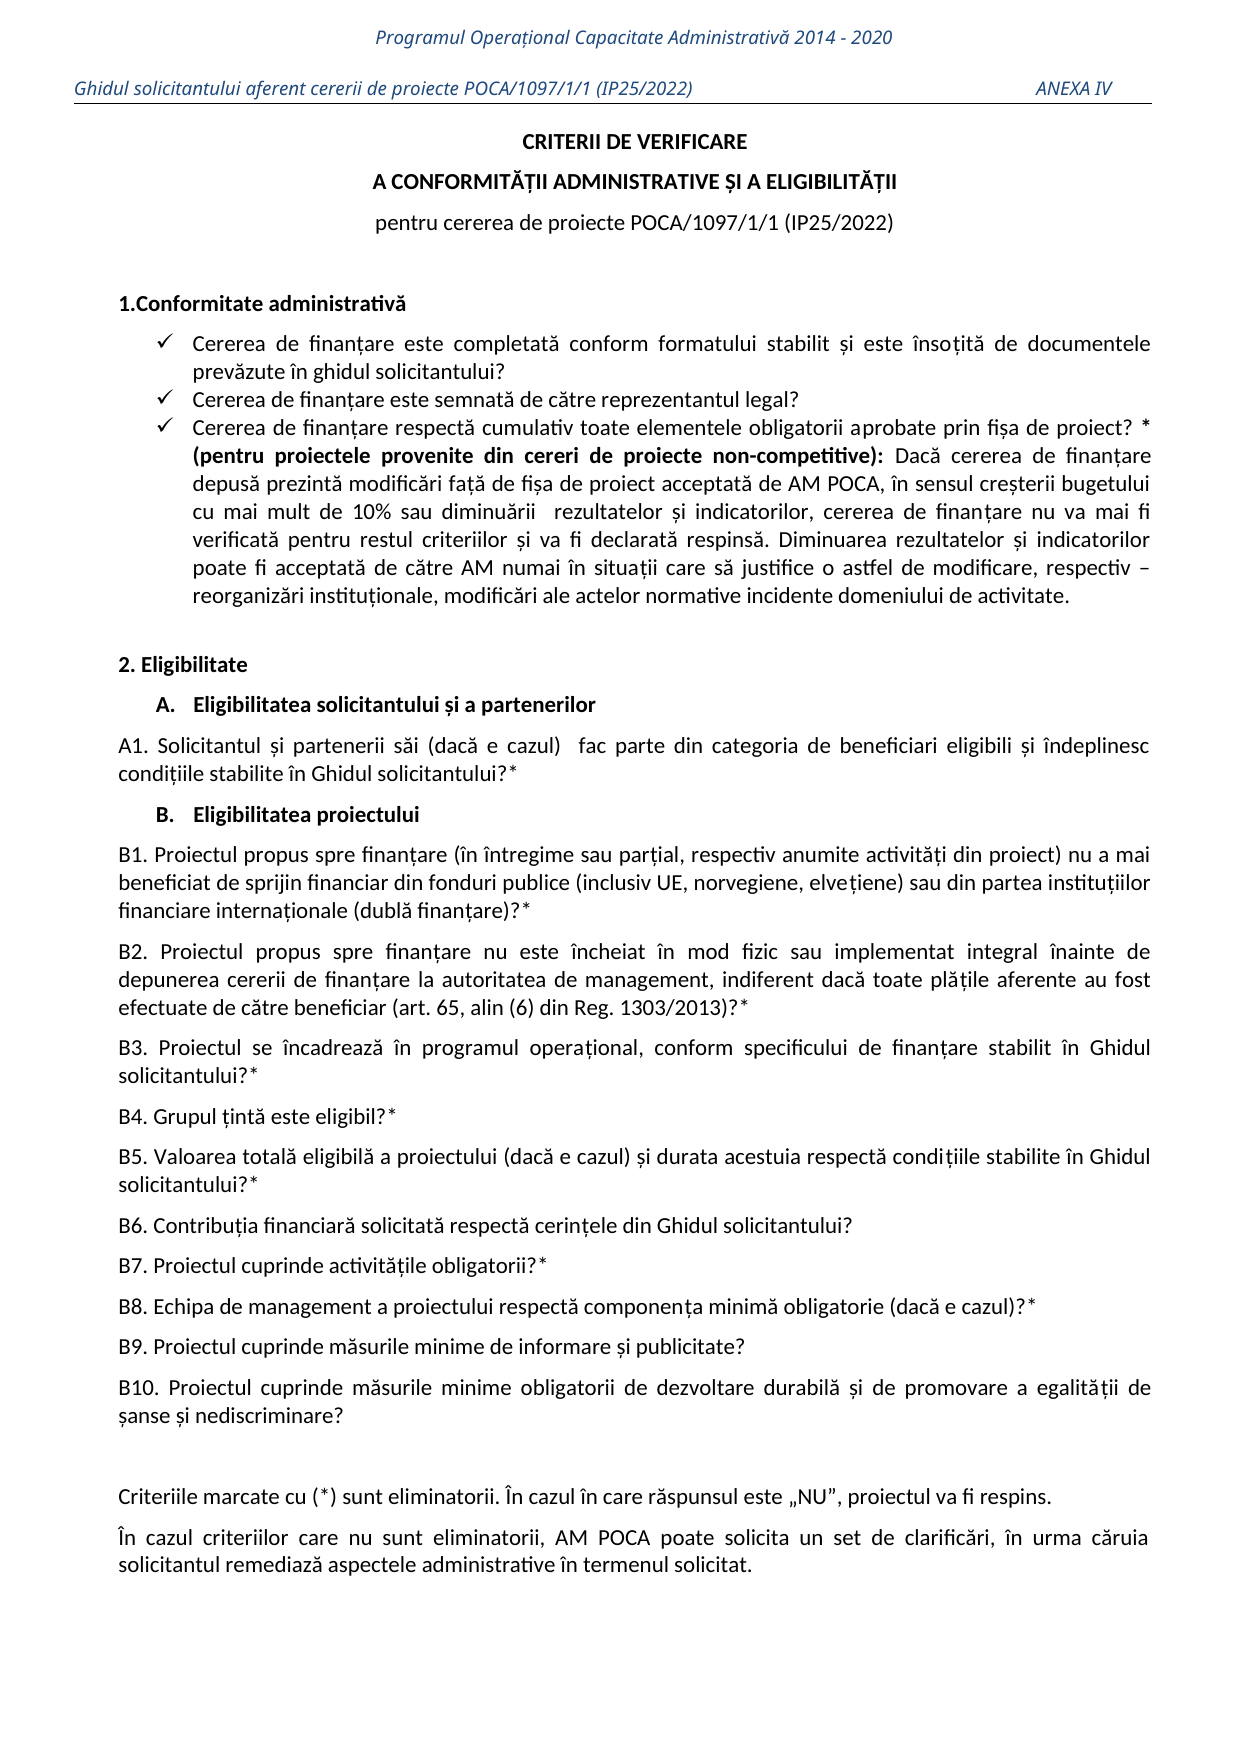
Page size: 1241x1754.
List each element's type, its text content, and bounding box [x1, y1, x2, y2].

text CRITERII DE VERIFICARE [118, 127, 1152, 155]
list B7. Proiectul cuprinde activitățile obligatorii?* [118, 1251, 1152, 1279]
list Eligibilitatea solicitantului şi a partenerilor [156, 691, 1152, 719]
list Cererea de finanţare este completată conform formatului stabilit și este însoțită de documentele prevăzute în ghidul solicitantului? [155, 329, 1152, 385]
list B3. Proiectul se încadrează în programul operațional, conform specificului de finanțare stabilit în Ghidul solicitantului?* [118, 1033, 1152, 1089]
text Criteriile marcate cu (*) sunt eliminatorii. În cazul în care răspunsul este „NU”, proiectul va fi respins. [118, 1482, 1152, 1510]
text pentru cererea de proiecte POCA/1097/1/1 (IP25/2022) [118, 208, 1152, 236]
list B8. Echipa de management a proiectului respectă componența minimă obligatorie (dacă e cazul)?* [118, 1292, 1152, 1320]
list Cererea de finanțare respectă cumulativ toate elementele obligatorii aprobate prin fișa de proiect? * (pentru proiectele provenite din cereri de proiecte non-competitive): Dacă cererea de finanțare depusă prezintă modificări față de fișa de proiect acceptată de AM POCA, în sensul creșterii bugetului cu mai mult de 10% sau diminuării rezultatelor și indicatorilor, cererea de finanțare nu va mai fi verificată pentru restul criteriilor și va fi declarată respinsă. Diminuarea rezultatelor și indicatorilor poate fi acceptată de către AM numai în situații care să justifice o astfel de modificare, respectiv – reorganizări instituționale, modificări ale actelor normative incidente domeniului de activitate. [155, 413, 1152, 609]
list B1. Proiectul propus spre finanțare (în întregime sau parțial, respectiv anumite activități din proiect) nu a mai beneficiat de sprijin financiar din fonduri publice (inclusiv UE, norvegiene, elvețiene) sau din partea instituțiilor financiare internaționale (dublă finanțare)?* [118, 840, 1152, 924]
list B5. Valoarea totală eligibilă a proiectului (dacă e cazul) și durata acestuia respectă condițiile stabilite în Ghidul solicitantului?* [118, 1142, 1152, 1198]
list B10. Proiectul cuprinde măsurile minime obligatorii de dezvoltare durabilă și de promovare a egalității de șanse și nediscriminare? [118, 1373, 1152, 1429]
list B6. Contribuția financiară solicitată respectă cerințele din Ghidul solicitantului? [118, 1211, 1152, 1239]
list B4. Grupul ţintă este eligibil?* [118, 1102, 1152, 1130]
list Cererea de finanţare este semnată de către reprezentantul legal? [155, 385, 1152, 413]
text 2. Eligibilitate [118, 650, 1152, 678]
text A CONFORMITĂȚII ADMINISTRATIVE ȘI A ELIGIBILITĂȚII [118, 167, 1152, 195]
text 1.Conformitate administrativă [118, 289, 1152, 317]
list B9. Proiectul cuprinde măsurile minime de informare și publicitate? [118, 1332, 1152, 1361]
text A1. Solicitantul și partenerii săi (dacă e cazul) fac parte din categoria de beneficiari eligibili și îndeplinesc condițiile stabilite în Ghidul solicitantului?* [118, 731, 1152, 787]
list B2. Proiectul propus spre finanțare nu este încheiat în mod fizic sau implementat integral înainte de depunerea cererii de finanțare la autoritatea de management, indiferent dacă toate plățile aferente au fost efectuate de către beneficiar (art. 65, alin (6) din Reg. 1303/2013)?* [118, 937, 1152, 1021]
text În cazul criteriilor care nu sunt eliminatorii, AM POCA poate solicita un set de clarificări, în urma căruia solicitantul remediază aspectele administrative în termenul solicitat. [118, 1523, 1152, 1579]
list Eligibilitatea proiectului [156, 800, 1152, 828]
